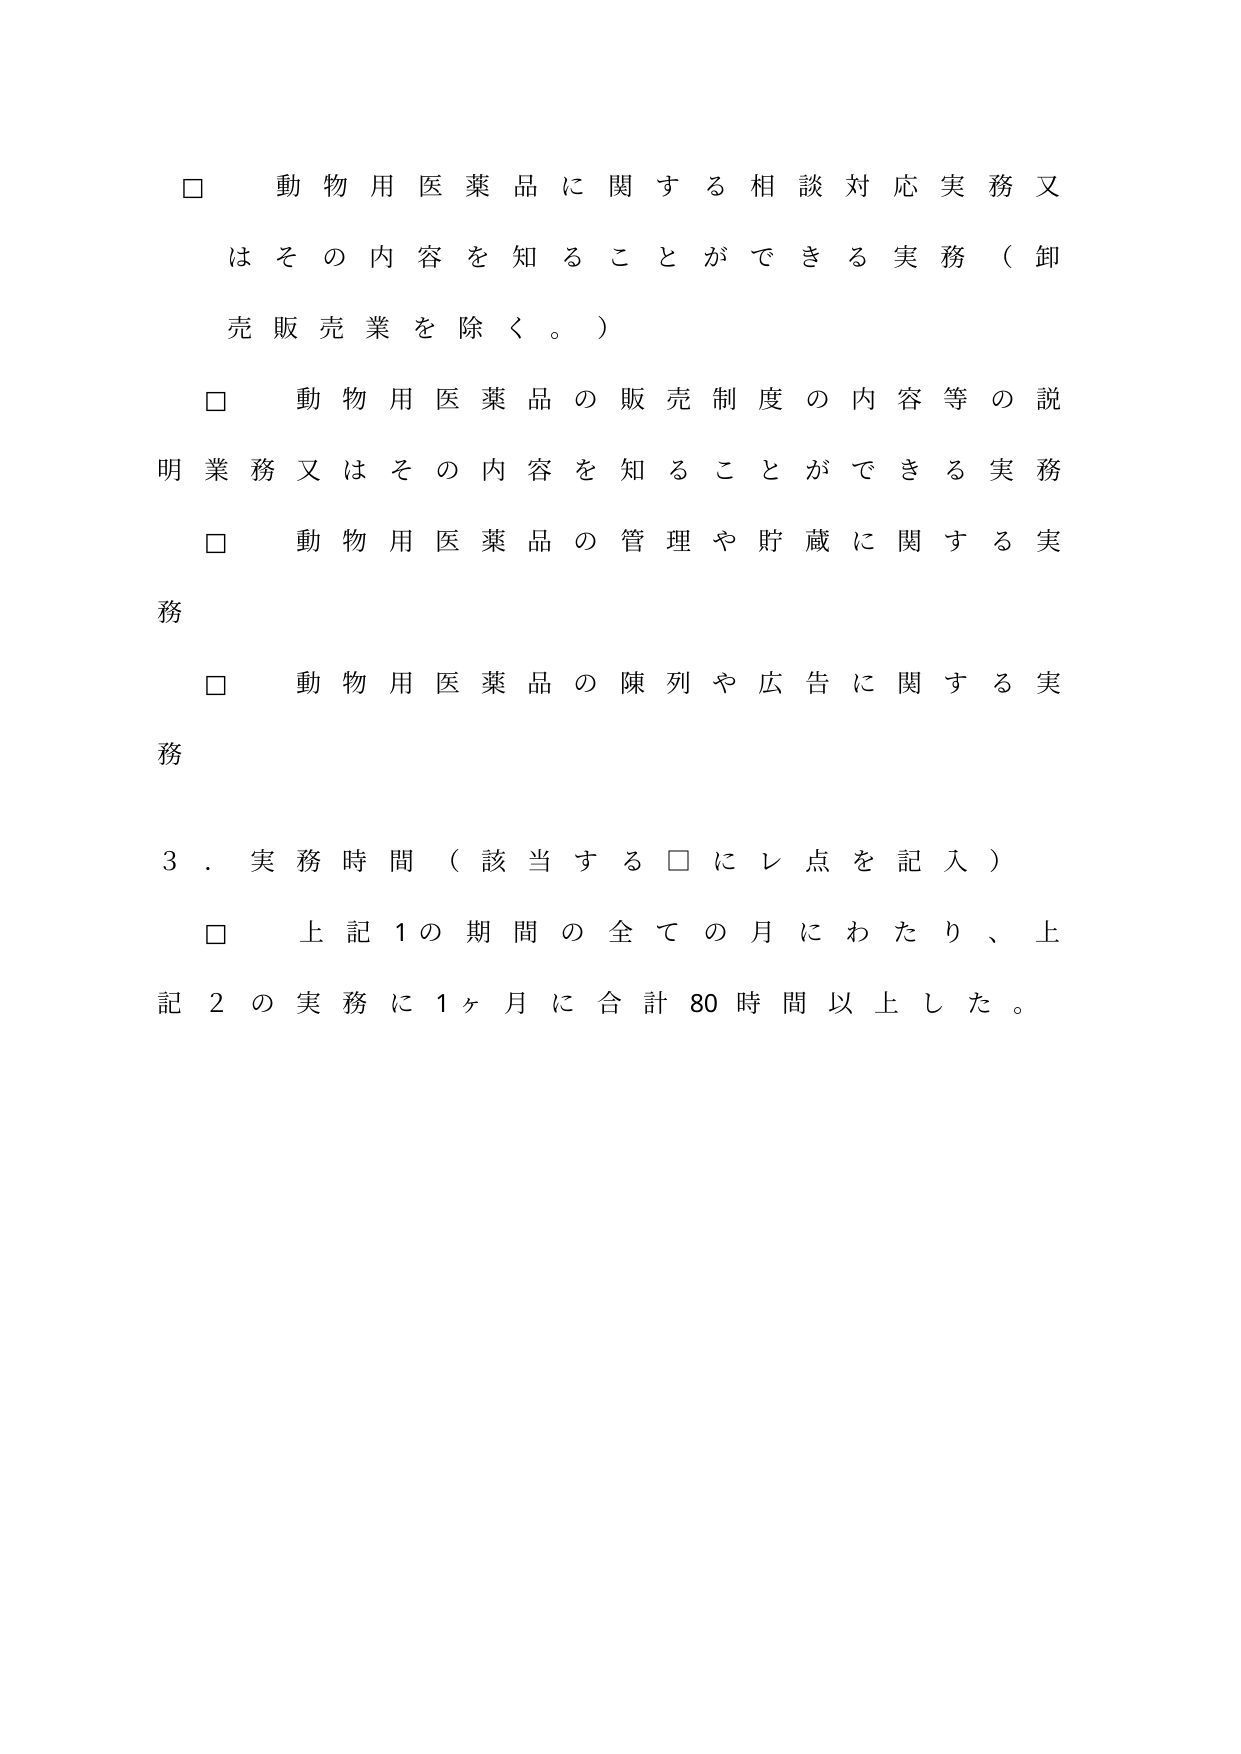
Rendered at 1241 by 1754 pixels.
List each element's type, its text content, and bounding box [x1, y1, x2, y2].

text □ 動物用医薬品の管理や貯蔵に関する実務 [158, 504, 1083, 646]
text □ 上記1の期間の全ての月にわたり、上記２の実務に1ヶ月に合計80時間以上した。 [158, 895, 1083, 1037]
text □ 動物用医薬品の陳列や広告に関する実務 [158, 646, 1083, 788]
text □ 動物用医薬品の販売制度の内容等の説明業務又はその内容を知ることができる実務 [158, 362, 1083, 504]
text □ 動物用医薬品に関する相談対応実務又はその内容を知ることができる実務（卸売販売業を除く。） [179, 149, 1083, 362]
text ３．実務時間（該当する□にレ点を記入） [158, 824, 1083, 895]
